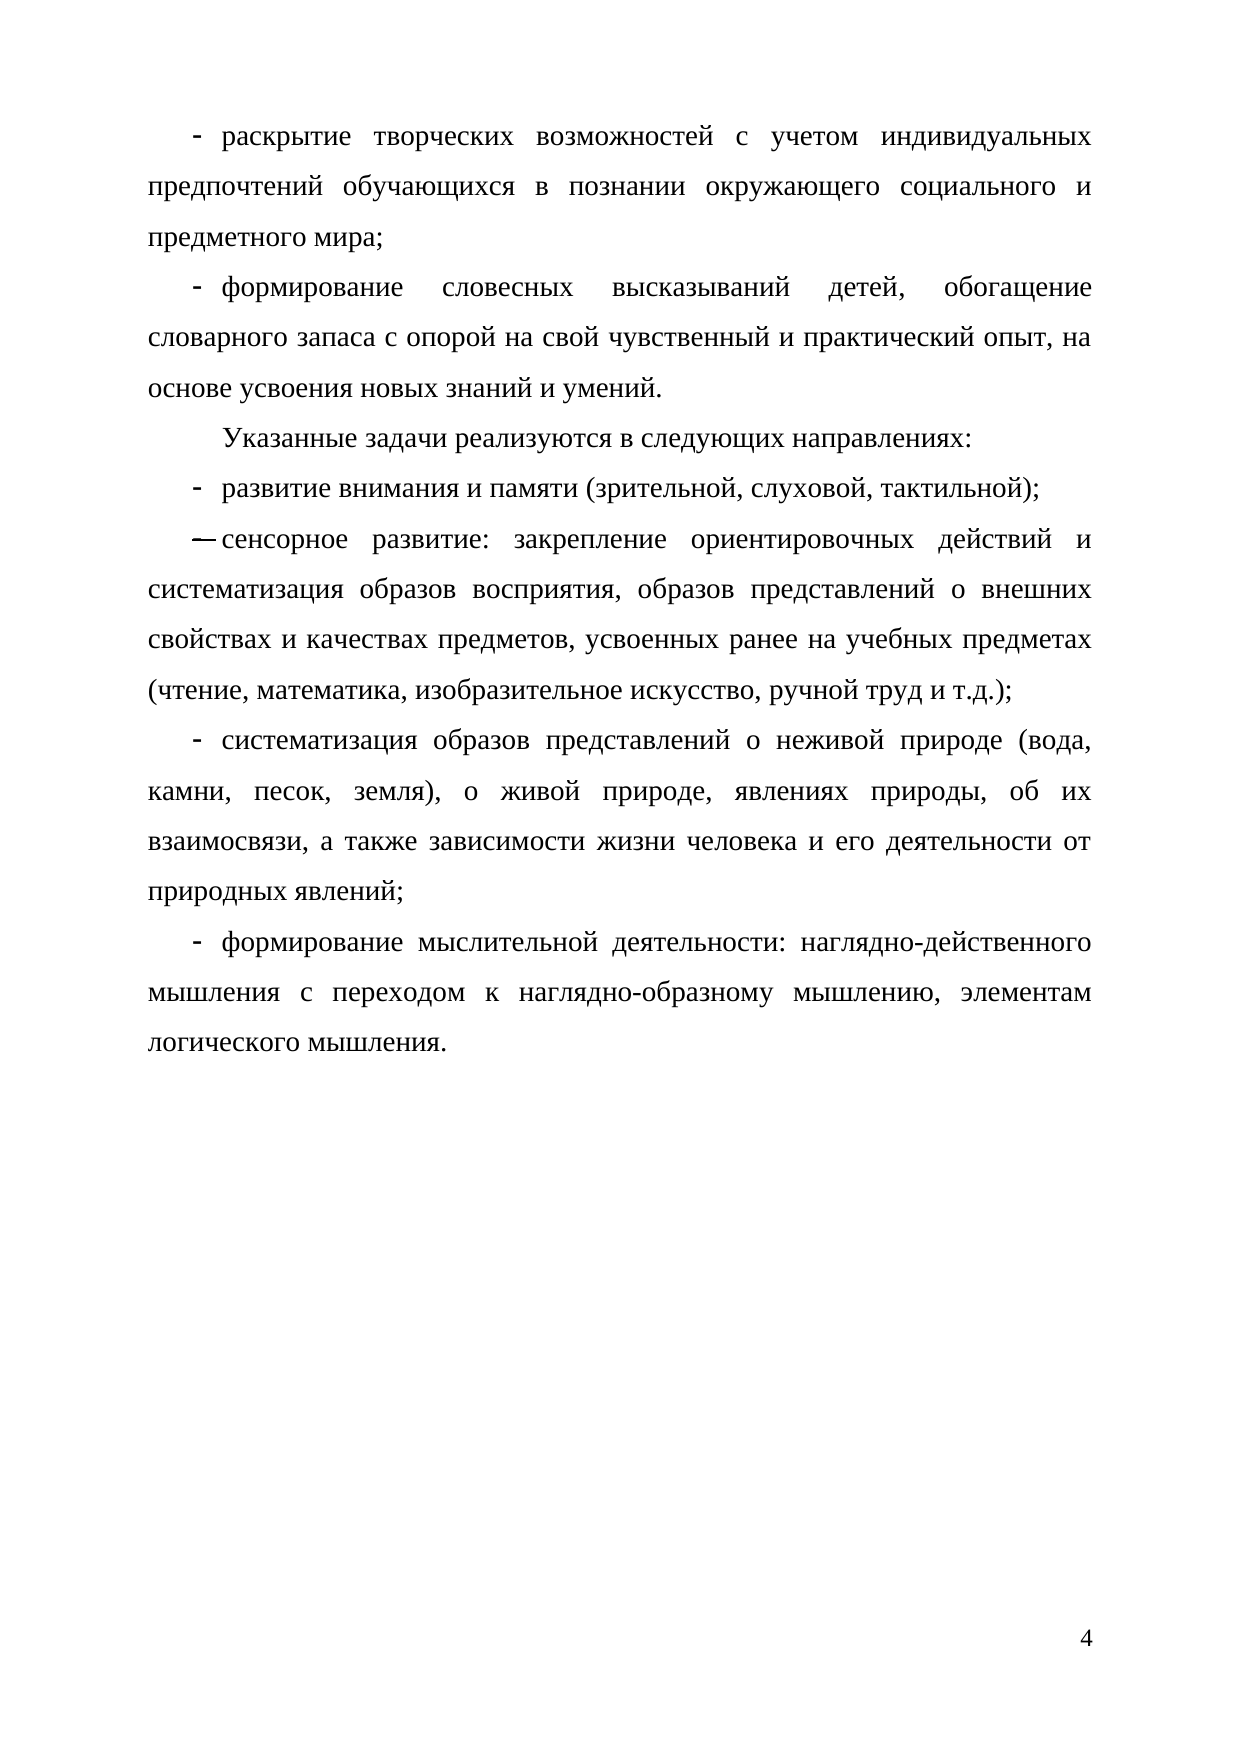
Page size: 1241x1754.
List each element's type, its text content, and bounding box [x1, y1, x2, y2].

list формирование мыслительной деятельности: наглядно-действенного мышления с переходом к наглядно-образному мышлению, элементам логического мышления. [148, 924, 1092, 1058]
list сенсорное развитие: закрепление ориентировочных действий и систематизация образов восприятия, образов представлений о внешних свойствах и качествах предметов, усвоенных ранее на учебных предметах (чтение, математика, изобразительное искусство, ручной труд и т.д.); [148, 521, 1092, 706]
list раскрытие творческих возможностей с учетом индивидуальных предпочтений обучающихся в познании окружающего социального и предметного мира; [148, 118, 1092, 252]
list систематизация образов представлений о неживой природе (вода, камни, песок, земля), о живой природе, явлениях природы, об их взаимосвязи, а также зависимости жизни человека и его деятельности от природных явлений; [148, 722, 1092, 907]
text Указанные задачи реализуются в следующих направлениях: [148, 420, 1092, 454]
list развитие внимания и памяти (зрительной, слуховой, тактильной); [148, 471, 1092, 504]
list формирование словесных высказываний детей, обогащение словарного запаса с опорой на свой чувственный и практический опыт, на основе усвоения новых знаний и умений. [148, 269, 1092, 403]
